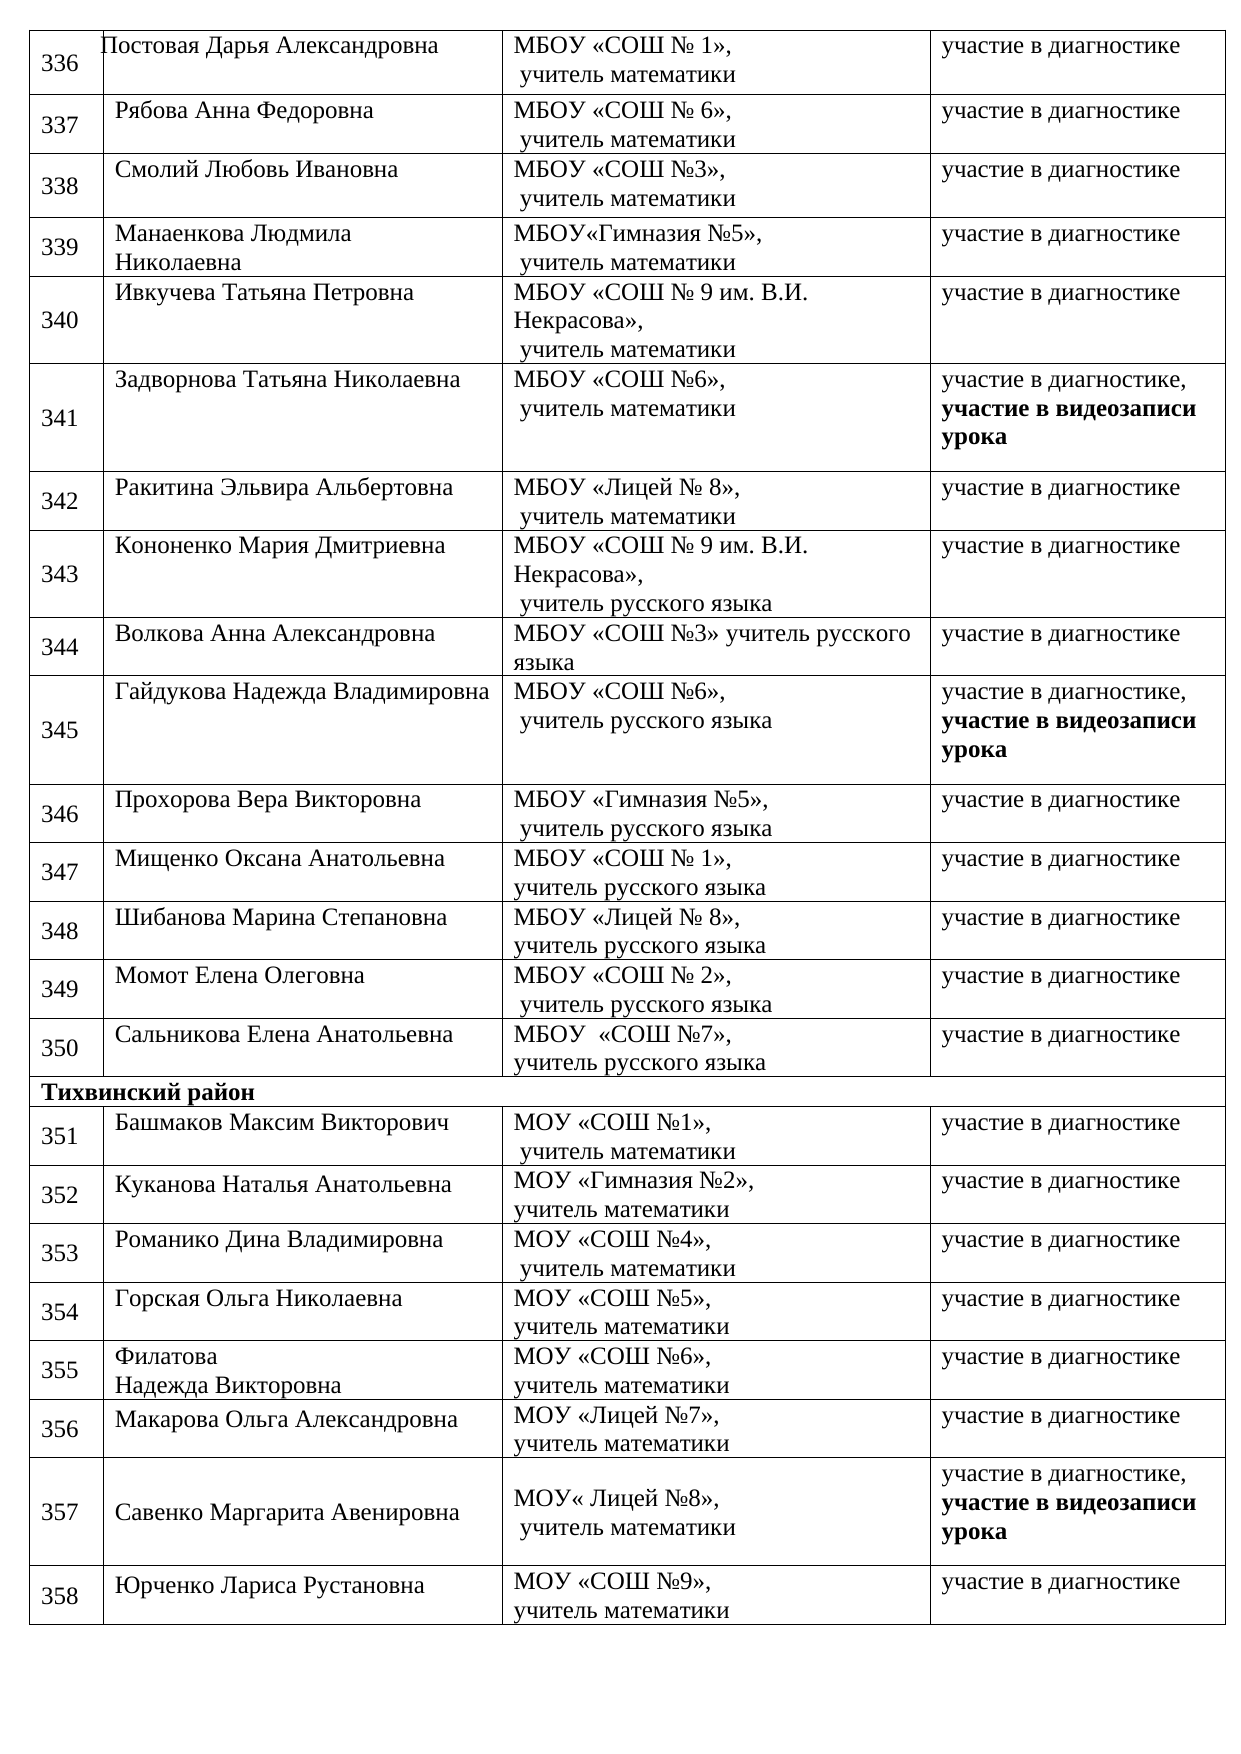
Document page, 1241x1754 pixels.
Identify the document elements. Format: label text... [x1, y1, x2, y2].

table_cell МОУ «СОШ №5», учитель математики [503, 1283, 930, 1340]
table_cell Горская Ольга Николаевна [104, 1283, 502, 1340]
table_cell МБОУ«Гимназия №5», учитель математики [503, 218, 930, 276]
table_cell 342 [30, 472, 103, 529]
table_cell Рябова Анна Федоровна [104, 95, 502, 153]
table_cell Юрченко Лариса Рустановна [104, 1566, 502, 1624]
table_cell 348 [30, 902, 103, 959]
table_cell МБОУ «СОШ №3» учитель русского языка [503, 618, 930, 675]
table_cell МБОУ «СОШ № 1», учитель русского языка [503, 843, 930, 901]
table_cell участие в диагностике [931, 1166, 1225, 1223]
table_cell участие в диагностике [931, 1019, 1225, 1076]
table_cell Момот Елена Олеговна [104, 960, 502, 1018]
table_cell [503, 31, 930, 94]
table_cell 340 [30, 277, 103, 363]
table_cell МБОУ «СОШ №7», учитель русского языка [503, 1019, 930, 1076]
table_cell 343 [30, 531, 103, 617]
table_cell МБОУ «СОШ № 9 им. В.И. Некрасова», учитель русского языка [503, 531, 930, 617]
table_cell 339 [30, 218, 103, 276]
table_cell Смолий Любовь Ивановна [104, 154, 502, 217]
table_cell МБОУ «Лицей № 8», учитель математики [503, 472, 930, 529]
table_cell участие в диагностике [931, 1341, 1225, 1399]
table_cell МОУ «СОШ №9», учитель математики [503, 1566, 930, 1624]
table_cell Волкова Анна Александровна [104, 618, 502, 675]
table_cell МБОУ «СОШ № 2», учитель русского языка [503, 960, 930, 1018]
table_cell 341 [30, 364, 103, 471]
table_cell Куканова Наталья Анатольевна [104, 1166, 502, 1223]
table_cell Ракитина Эльвира Альбертовна [104, 472, 502, 529]
table_cell 353 [30, 1224, 103, 1282]
table_cell участие в диагностике, участие в видеозаписи урока [931, 676, 1225, 783]
table_cell 356 [30, 1400, 103, 1457]
table_cell МБОУ «СОШ №6», учитель математики [503, 364, 930, 471]
table_cell участие в диагностике [931, 1400, 1225, 1457]
table_cell 337 [30, 95, 103, 153]
table_cell 344 [30, 618, 103, 675]
table_cell Башмаков Максим Викторович [104, 1107, 502, 1164]
table_cell участие в диагностике [931, 218, 1225, 276]
table_cell Мищенко Оксана Анатольевна [104, 843, 502, 901]
table_cell 355 [30, 1341, 103, 1399]
table_cell 336 [30, 31, 103, 94]
table_cell МБОУ «СОШ № 6», учитель математики [503, 95, 930, 153]
table_cell МОУ «СОШ №1», учитель математики [503, 1107, 930, 1164]
table_cell 345 [30, 676, 103, 783]
table_cell МОУ «СОШ №6», учитель математики [503, 1341, 930, 1399]
table_cell участие в диагностике [931, 472, 1225, 529]
table_cell МБОУ «СОШ №3», учитель математики [503, 154, 930, 217]
table_cell участие в диагностике [931, 785, 1225, 842]
table_cell МБОУ «СОШ №6», учитель русского языка [503, 676, 930, 783]
table_cell Задворнова Татьяна Николаевна [104, 364, 502, 471]
table_cell участие в диагностике, участие в видеозаписи урока [931, 364, 1225, 471]
table_cell МБОУ «Гимназия №5», учитель русского языка [503, 785, 930, 842]
table_cell Филатова Надежда Викторовна [104, 1341, 502, 1399]
table_cell Гайдукова Надежда Владимировна [104, 676, 502, 783]
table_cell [931, 95, 1225, 153]
table_cell Постовая Дарья Александровна [104, 31, 502, 94]
table_cell 354 [30, 1283, 103, 1340]
table_cell 338 [30, 154, 103, 217]
table_cell участие в диагностике [931, 960, 1225, 1018]
table_cell Тихвинский район [30, 1077, 1225, 1106]
table_cell участие в диагностике [931, 843, 1225, 901]
table_cell Шибанова Марина Степановна [104, 902, 502, 959]
table_cell участие в диагностике [931, 154, 1225, 217]
table_cell Макарова Ольга Александровна [104, 1400, 502, 1457]
table_cell участие в диагностике [931, 618, 1225, 675]
table_cell Савенко Маргарита Авенировна [104, 1458, 502, 1565]
table_cell 347 [30, 843, 103, 901]
table_cell участие в диагностике [931, 1224, 1225, 1282]
table_cell участие в диагностике [931, 531, 1225, 617]
table_cell Сальникова Елена Анатольевна [104, 1019, 502, 1076]
table_cell МОУ« Лицей №8», учитель математики [503, 1458, 930, 1565]
table_cell МОУ «Гимназия №2», учитель математики [503, 1166, 930, 1223]
table_cell МОУ «Лицей №7», учитель математики [503, 1400, 930, 1457]
table_cell участие в диагностике [931, 1107, 1225, 1164]
table_cell 350 [30, 1019, 103, 1076]
table_cell участие в диагностике [931, 902, 1225, 959]
table_cell участие в диагностике [931, 1283, 1225, 1340]
table_cell 346 [30, 785, 103, 842]
table_cell МБОУ «СОШ № 9 им. В.И. Некрасова», учитель математики [503, 277, 930, 363]
table_cell 349 [30, 960, 103, 1018]
table_cell 352 [30, 1166, 103, 1223]
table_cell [931, 1566, 1225, 1624]
table_cell 358 [30, 1566, 103, 1624]
table_cell МОУ «СОШ №4», учитель математики [503, 1224, 930, 1282]
table_cell участие в диагностике, участие в видеозаписи урока [931, 1458, 1225, 1565]
table_cell 357 [30, 1458, 103, 1565]
table_cell Прохорова Вера Викторовна [104, 785, 502, 842]
table_cell Романико Дина Владимировна [104, 1224, 502, 1282]
table_cell Манаенкова Людмила Николаевна [104, 218, 502, 276]
table_cell 351 [30, 1107, 103, 1164]
table_cell участие в диагностике [931, 277, 1225, 363]
table_cell Ивкучева Татьяна Петровна [104, 277, 502, 363]
table_cell МБОУ «Лицей № 8», учитель русского языка [503, 902, 930, 959]
table_cell Кононенко Мария Дмитриевна [104, 531, 502, 617]
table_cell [931, 31, 1225, 94]
